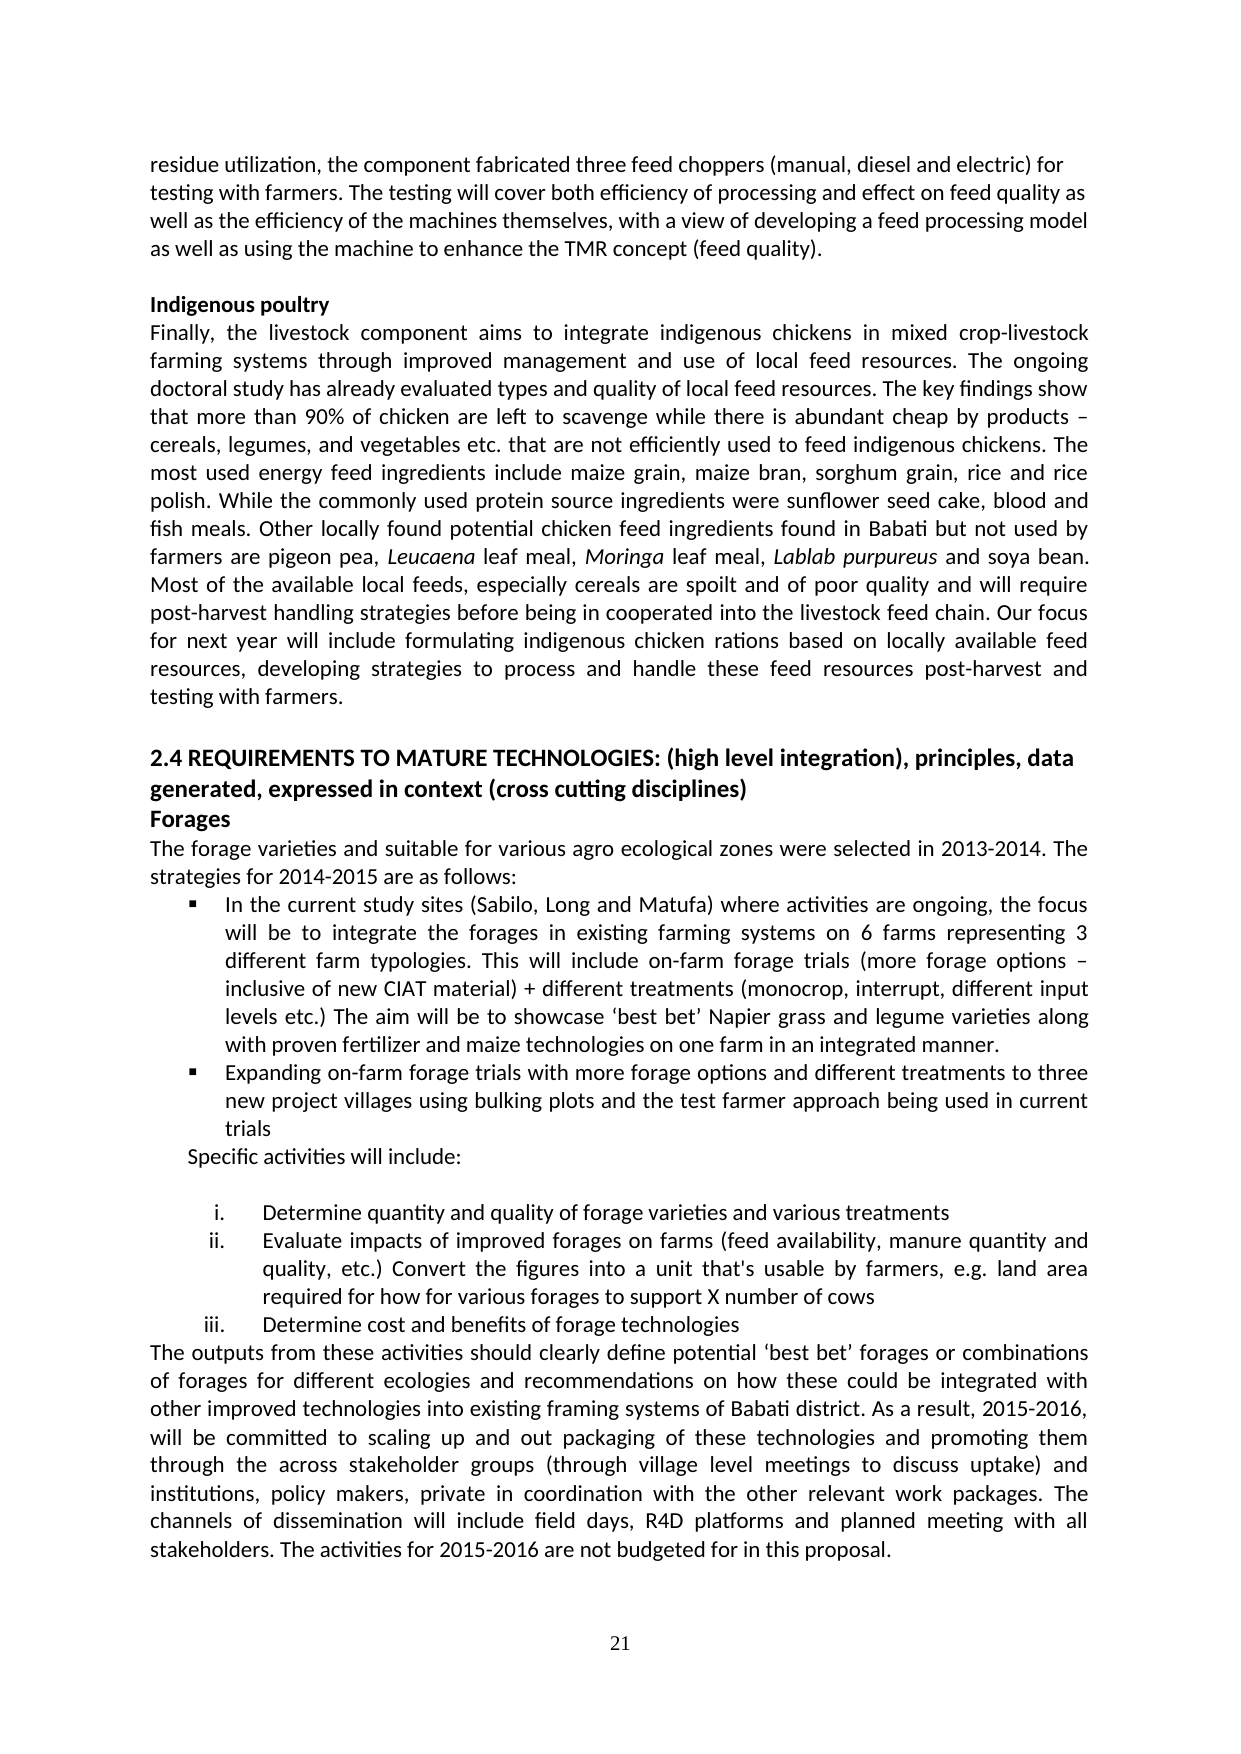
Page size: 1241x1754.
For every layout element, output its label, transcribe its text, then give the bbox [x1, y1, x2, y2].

text Specific activities will include: [187, 1142, 1090, 1170]
list Determine quantity and quality of forage varieties and various treatments [225, 1198, 1090, 1226]
list In the current study sites (Sabilo, Long and Matufa) where activities are ongoing, the focus will be to integrate the forages in existing farming systems on 6 farms representing 3 different farm typologies. This will include on-farm forage trials (more forage options – inclusive of new CIAT material) + different treatments (monocrop, interrupt, different input levels etc.) The aim will be to showcase ‘best bet’ Napier grass and legume varieties along with proven fertilizer and maize technologies on one farm in an integrated manner. [187, 890, 1090, 1058]
text The forage varieties and suitable for various agro ecological zones were selected in 2013-2014. The strategies for 2014-2015 are as follows: [150, 834, 1090, 890]
text Forages [150, 804, 1090, 834]
list 2.4 REQUIREMENTS TO MATURE TECHNOLOGIES: (high level integration), principles, data generated, expressed in context (cross cutting disciplines) [150, 743, 1090, 804]
text Indigenous poultry [150, 290, 1090, 318]
text Finally, the livestock component aims to integrate indigenous chickens in mixed crop-livestock farming systems through improved management and use of local feed resources. The ongoing doctoral study has already evaluated types and quality of local feed resources. The key findings show that more than 90% of chicken are left to scavenge while there is abundant cheap by products – cereals, legumes, and vegetables etc. that are not efficiently used to feed indigenous chickens. The most used energy feed ingredients include maize grain, maize bran, sorghum grain, rice and rice polish. While the commonly used protein source ingredients were sunflower seed cake, blood and fish meals. Other locally found potential chicken feed ingredients found in Babati but not used by farmers are pigeon pea, Leucaena leaf meal, Moringa leaf meal, Lablab purpureus and soya bean. Most of the available local feeds, especially cereals are spoilt and of poor quality and will require post-harvest handling strategies before being in cooperated into the livestock feed chain. Our focus for next year will include formulating indigenous chicken rations based on locally available feed resources, developing strategies to process and handle these feed resources post-harvest and testing with farmers. [150, 318, 1090, 710]
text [150, 150, 1090, 262]
list Determine cost and benefits of forage technologies [225, 1311, 1090, 1338]
list Evaluate impacts of improved forages on farms (feed availability, manure quantity and quality, etc.) Convert the figures into a unit that's usable by farmers, e.g. land area required for how for various forages to support X number of cows [225, 1226, 1090, 1311]
list Expanding on-farm forage trials with more forage options and different treatments to three new project villages using bulking plots and the test farmer approach being used in current trials [187, 1058, 1090, 1142]
text The outputs from these activities should clearly define potential ‘best bet’ forages or combinations of forages for different ecologies and recommendations on how these could be integrated with other improved technologies into existing framing systems of Babati district. As a result, 2015-2016, will be committed to scaling up and out packaging of these technologies and promoting them through the across stakeholder groups (through village level meetings to discuss uptake) and institutions, policy makers, private in coordination with the other relevant work packages. The channels of dissemination will include field days, R4D platforms and planned meeting with all stakeholders. The activities for 2015-2016 are not budgeted for in this proposal. [150, 1338, 1090, 1563]
